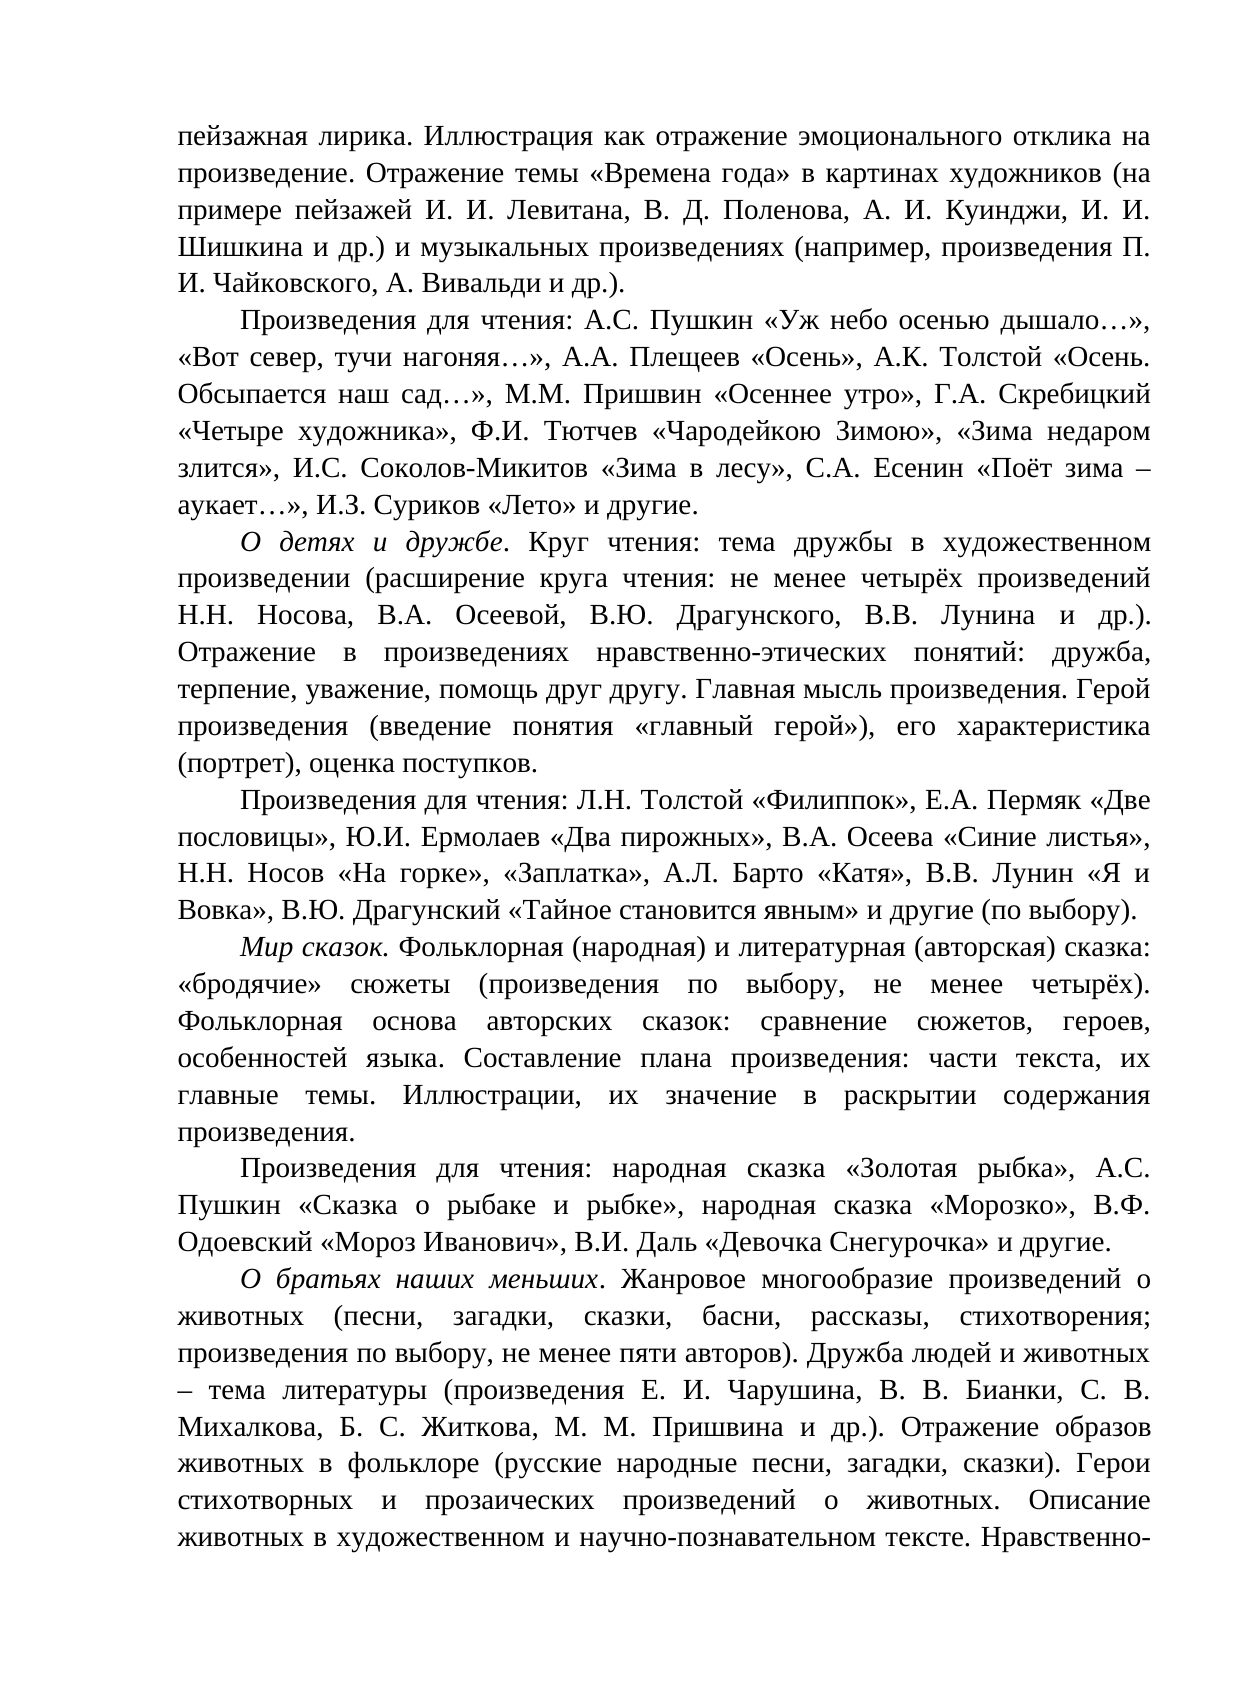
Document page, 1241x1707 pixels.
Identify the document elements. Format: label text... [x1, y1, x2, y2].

text Мир сказок. Фольклорная (народная) и литературная (авторская) сказка: «бродячие» сюжеты (произведения по выбору, не менее четырёх). Фольклорная основа авторских сказок: сравнение сюжетов, героев, особенностей языка. Составление плана произведения: части текста, их главные темы. Иллюстрации, их значение в раскрытии содержания произведения. [177, 929, 1152, 1147]
text Произведения для чтения: А.С. Пушкин «Уж небо осенью дышало…», «Вот север, тучи нагоняя…», А.А. Плещеев «Осень», А.К. Толстой «Осень. Обсыпается наш сад…», М.М. Пришвин «Осеннее утро», Г.А. Скребицкий «Четыре художника», Ф.И. Тютчев «Чародейкою Зимою», «Зима недаром злится», И.С. Соколов-Микитов «Зима в лесу», С.А. Есенин «Поёт зима – аукает…», И.З. Суриков «Лето» ‌и другие‌. [177, 302, 1152, 520]
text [177, 1261, 1152, 1553]
text Произведения для чтения: народная сказка «Золотая рыбка», А.С. Пушкин «Сказка о рыбаке и рыбке», народная сказка «Морозко», В.Ф. Одоевский «Мороз Иванович», В.И. Даль «Девочка Снегурочка» ‌и другие‌. [177, 1151, 1152, 1258]
text Произведения для чтения: Л.Н. Толстой «Филиппок», Е.А. Пермяк «Две пословицы», Ю.И. Ермолаев «Два пирожных», В.А. Осеева «Синие листья», Н.Н. Носов «На горке», «Заплатка», А.Л. Барто «Катя», В.В. Лунин «Я и Вовка», В.Ю. Драгунский «Тайное становится явным» ‌и другие (по выбору)‌. [177, 782, 1152, 926]
text О детях и дружбе. Круг чтения: тема дружбы в художественном произведении (расширение круга чтения: не менее четырёх произведений Н.Н. Носова, В.А. Осеевой, В.Ю. Драгунского, В.В. Лунина ‌и др.‌). Отражение в произведениях нравственно-этических понятий: дружба, терпение, уважение, помощь друг другу. Главная мысль произведения. Герой произведения (введение понятия «главный герой»), его характеристика (портрет), оценка поступков. [177, 524, 1152, 778]
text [177, 118, 1152, 299]
